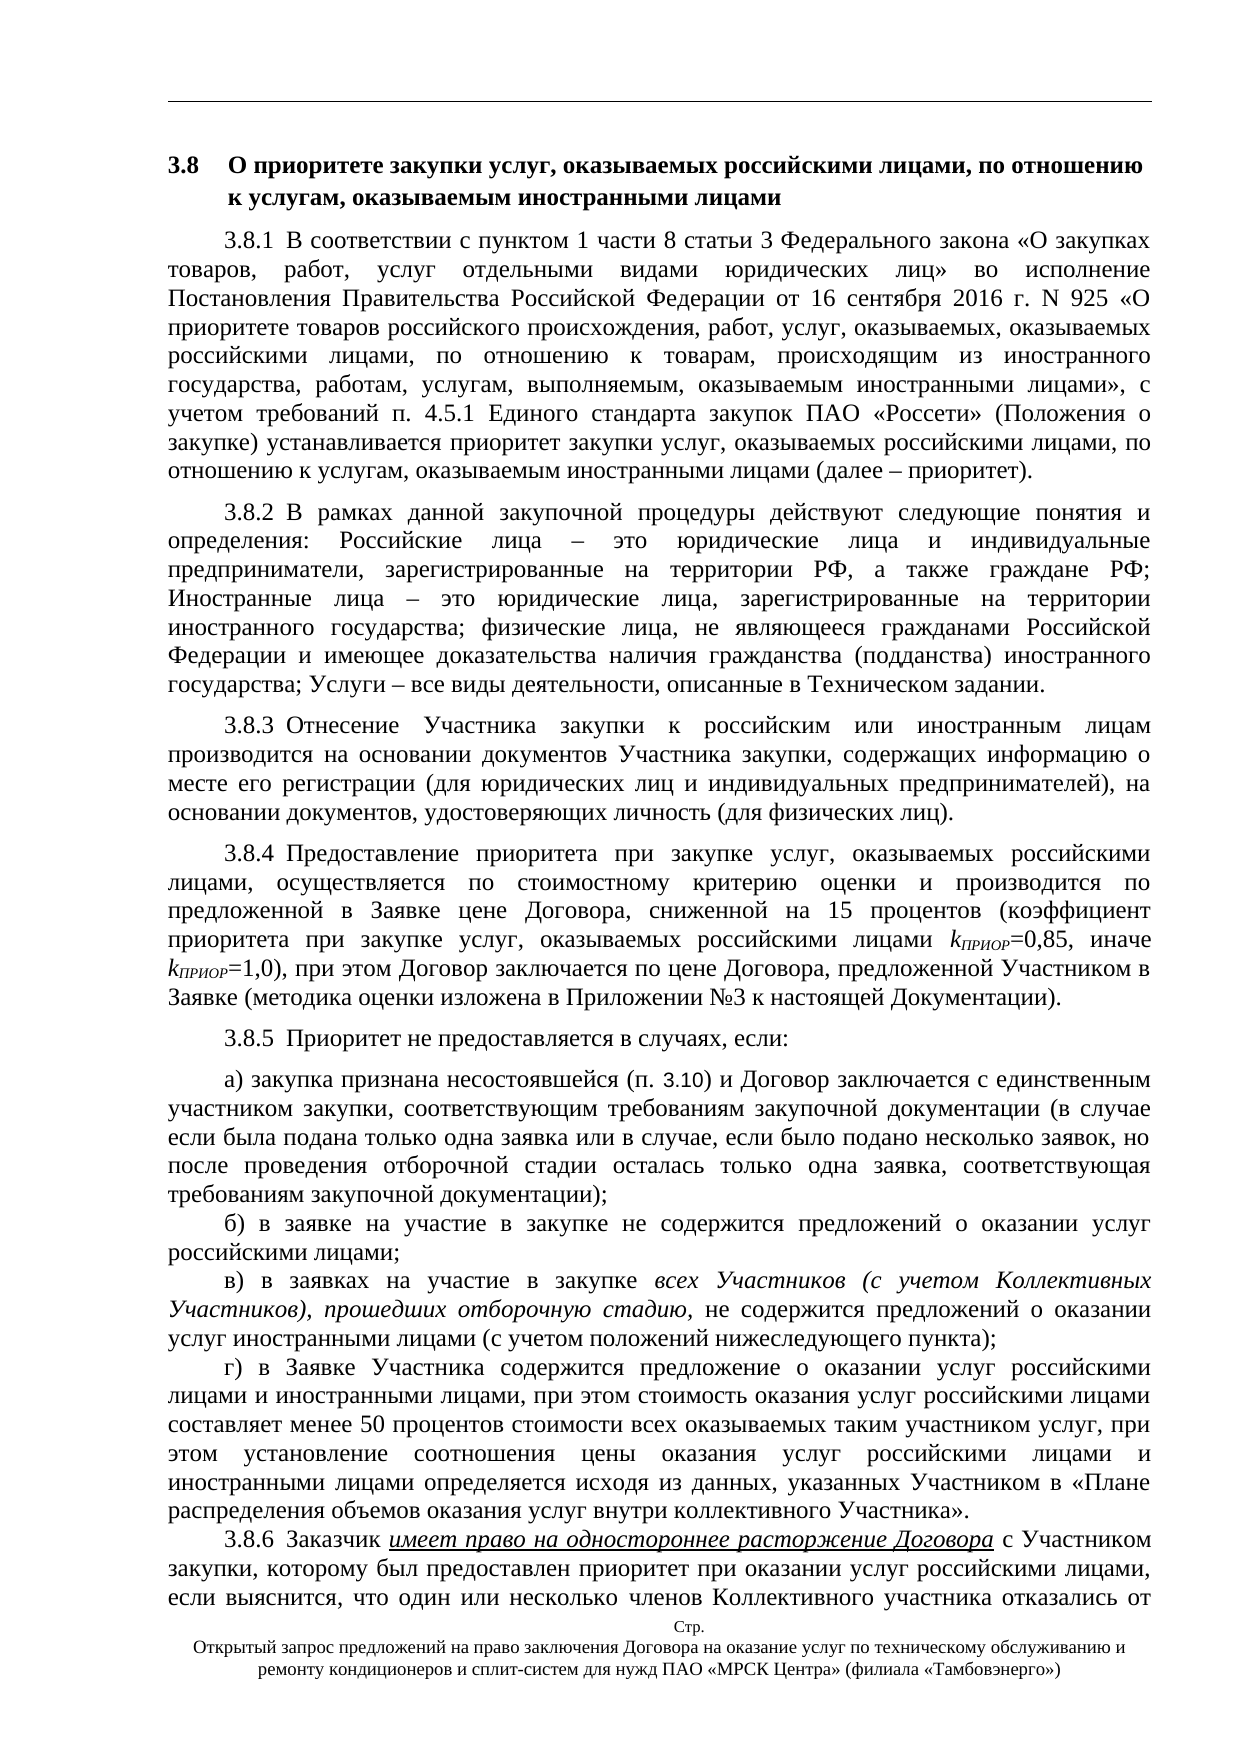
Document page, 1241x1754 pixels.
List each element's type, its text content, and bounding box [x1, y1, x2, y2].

list Приоритет не предоставляется в случаях, если: [168, 1023, 1152, 1052]
list В соответствии с пунктом 1 части 8 статьи 3 Федерального закона «О закупках товаров, работ, услуг отдельными видами юридических лиц» во исполнение Постановления Правительства Российской Федерации от 16 сентября 2016 г. N 925 «О приоритете товаров российского происхождения, работ, услуг, оказываемых, оказываемых российскими лицами, по отношению к товарам, происходящим из иностранного государства, работам, услугам, выполняемым, оказываемым иностранными лицами», с учетом требований п. 4.5.1 Единого стандарта закупок ПАО «Россети» (Положения о закупке) устанавливается приоритет закупки услуг, оказываемых российскими лицами, по отношению к услугам, оказываемым иностранными лицами (далее – приоритет). [168, 226, 1152, 484]
text б) в заявке на участие в закупке не содержится предложений о оказании услуг российскими лицами; [168, 1208, 1152, 1266]
text в) в заявках на участие в закупке всех Участников (с учетом Коллективных Участников), прошедших отборочную стадию, не содержится предложений о оказании услуг иностранными лицами (с учетом положений нижеследующего пункта); [168, 1266, 1152, 1352]
text а) закупка признана несостоявшейся (п. 3.10) и Договор заключается с единственным участником закупки, соответствующим требованиям закупочной документации (в случае если была подана только одна заявка или в случае, если было подано несколько заявок, но после проведения отборочной стадии осталась только одна заявка, соответствующая требованиям закупочной документации); [168, 1064, 1152, 1208]
list Предоставление приоритета при закупке услуг, оказываемых российскими лицами, осуществляется по стоимостному критерию оценки и производится по предложенной в Заявке цене Договора, сниженной на 15 процентов (коэффициент приоритета при закупке услуг, оказываемых российскими лицами kПРИОР=0,85, иначе kПРИОР=1,0), при этом Договор заключается по цене Договора, предложенной Участником в Заявке (методика оценки изложена в Приложении №3 к настоящей Документации). [168, 838, 1152, 1011]
list Отнесение Участника закупки к российским или иностранным лицам производится на основании документов Участника закупки, содержащих информацию о месте его регистрации (для юридических лиц и индивидуальных предпринимателей), на основании документов, удостоверяющих личность (для физических лиц). [168, 711, 1152, 826]
list В рамках данной закупочной процедуры действуют следующие понятия и определения: Российские лица – это юридические лица и индивидуальные предприниматели, зарегистрированные на территории РФ, а также граждане РФ; Иностранные лица – это юридические лица, зарегистрированные на территории иностранного государства; физические лица, не являющееся гражданами Российской Федерации и имеющее доказательства наличия гражданства (подданства) иностранного государства; Услуги – все виды деятельности, описанные в Техническом задании. [168, 497, 1152, 698]
text г) в Заявке Участника содержится предложение о оказании услуг российскими лицами и иностранными лицами, при этом стоимость оказания услуг российскими лицами составляет менее 50 процентов стоимости всех оказываемых таким участником услуг, при этом установление соотношения цены оказания услуг российскими лицами и иностранными лицами определяется исходя из данных, указанных Участником в «Плане распределения объемов оказания услуг внутри коллективного Участника». [168, 1352, 1152, 1524]
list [168, 1524, 1152, 1611]
subtitle О приоритете закупки услуг, оказываемых российскими лицами, по отношению к услугам, оказываемым иностранными лицами [168, 150, 1152, 210]
